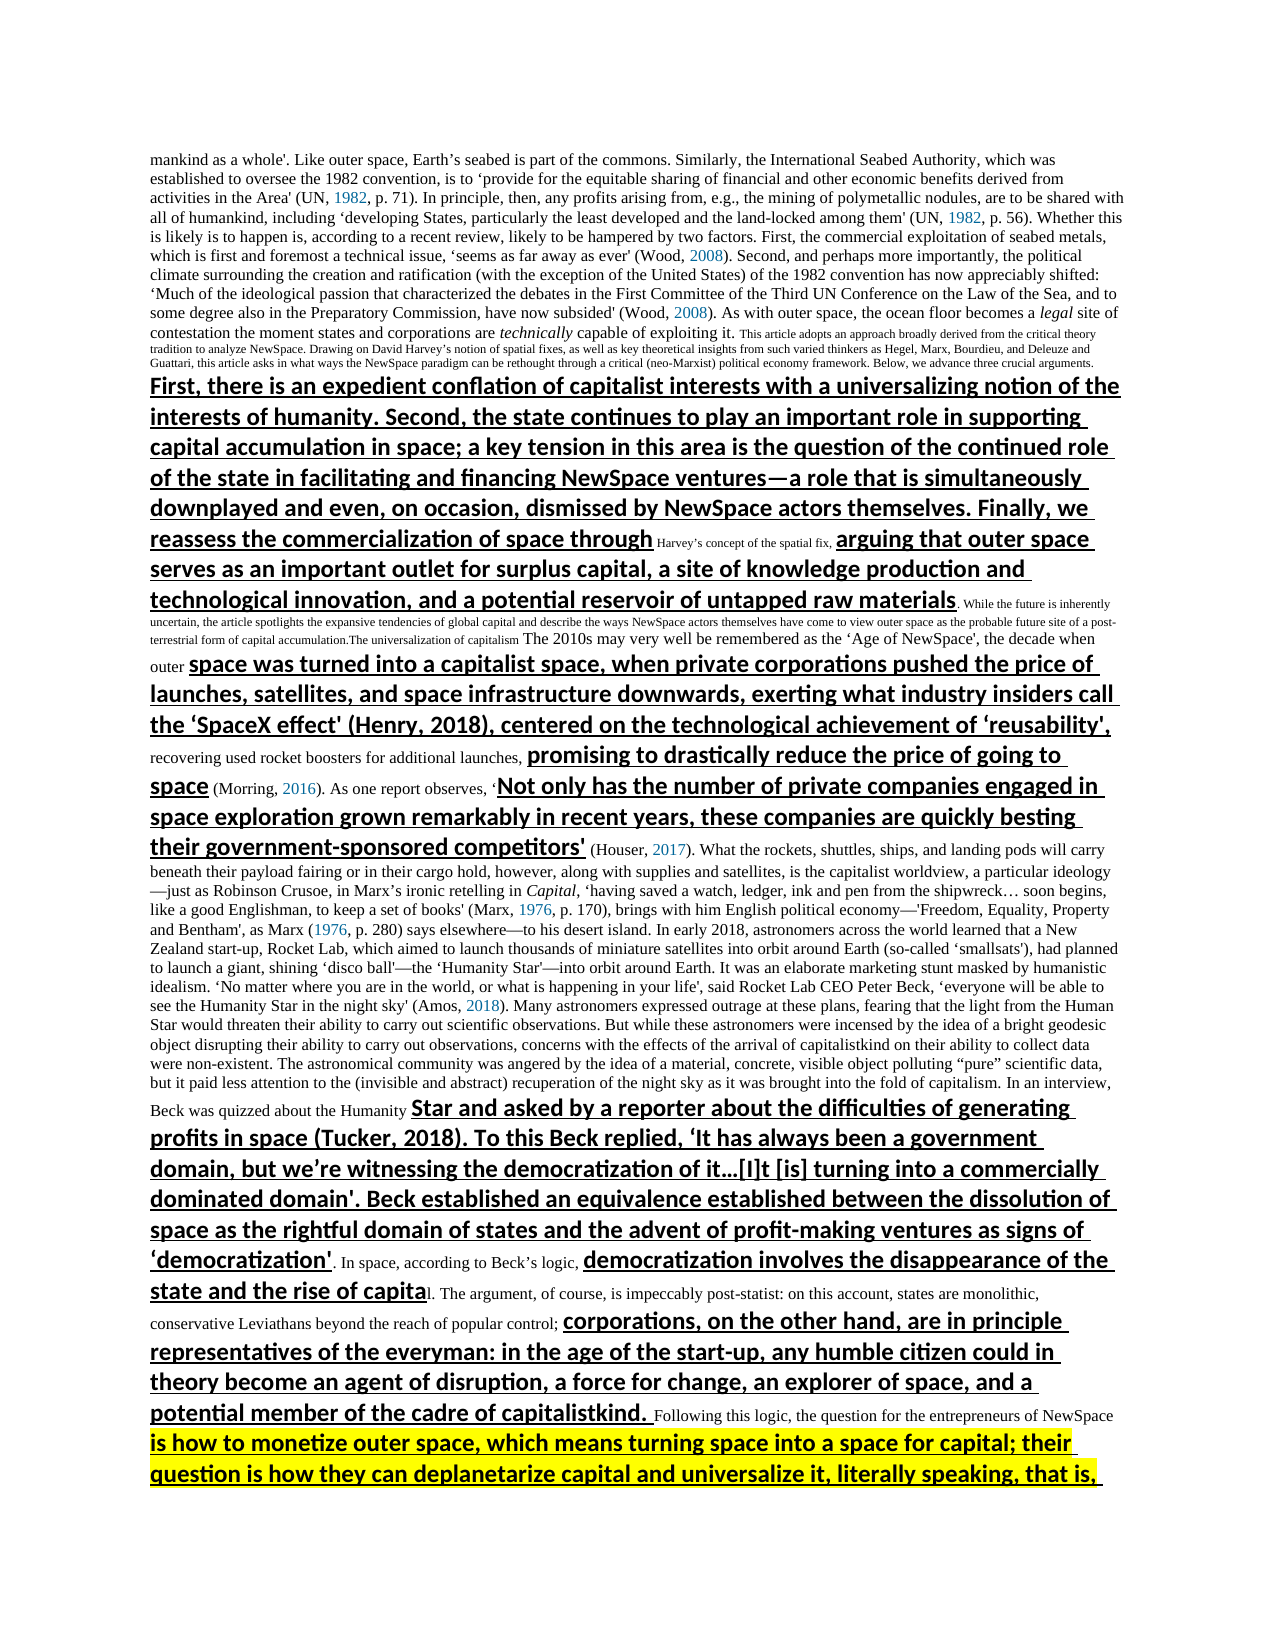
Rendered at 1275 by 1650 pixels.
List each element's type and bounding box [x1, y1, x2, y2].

text [150, 150, 1125, 1488]
